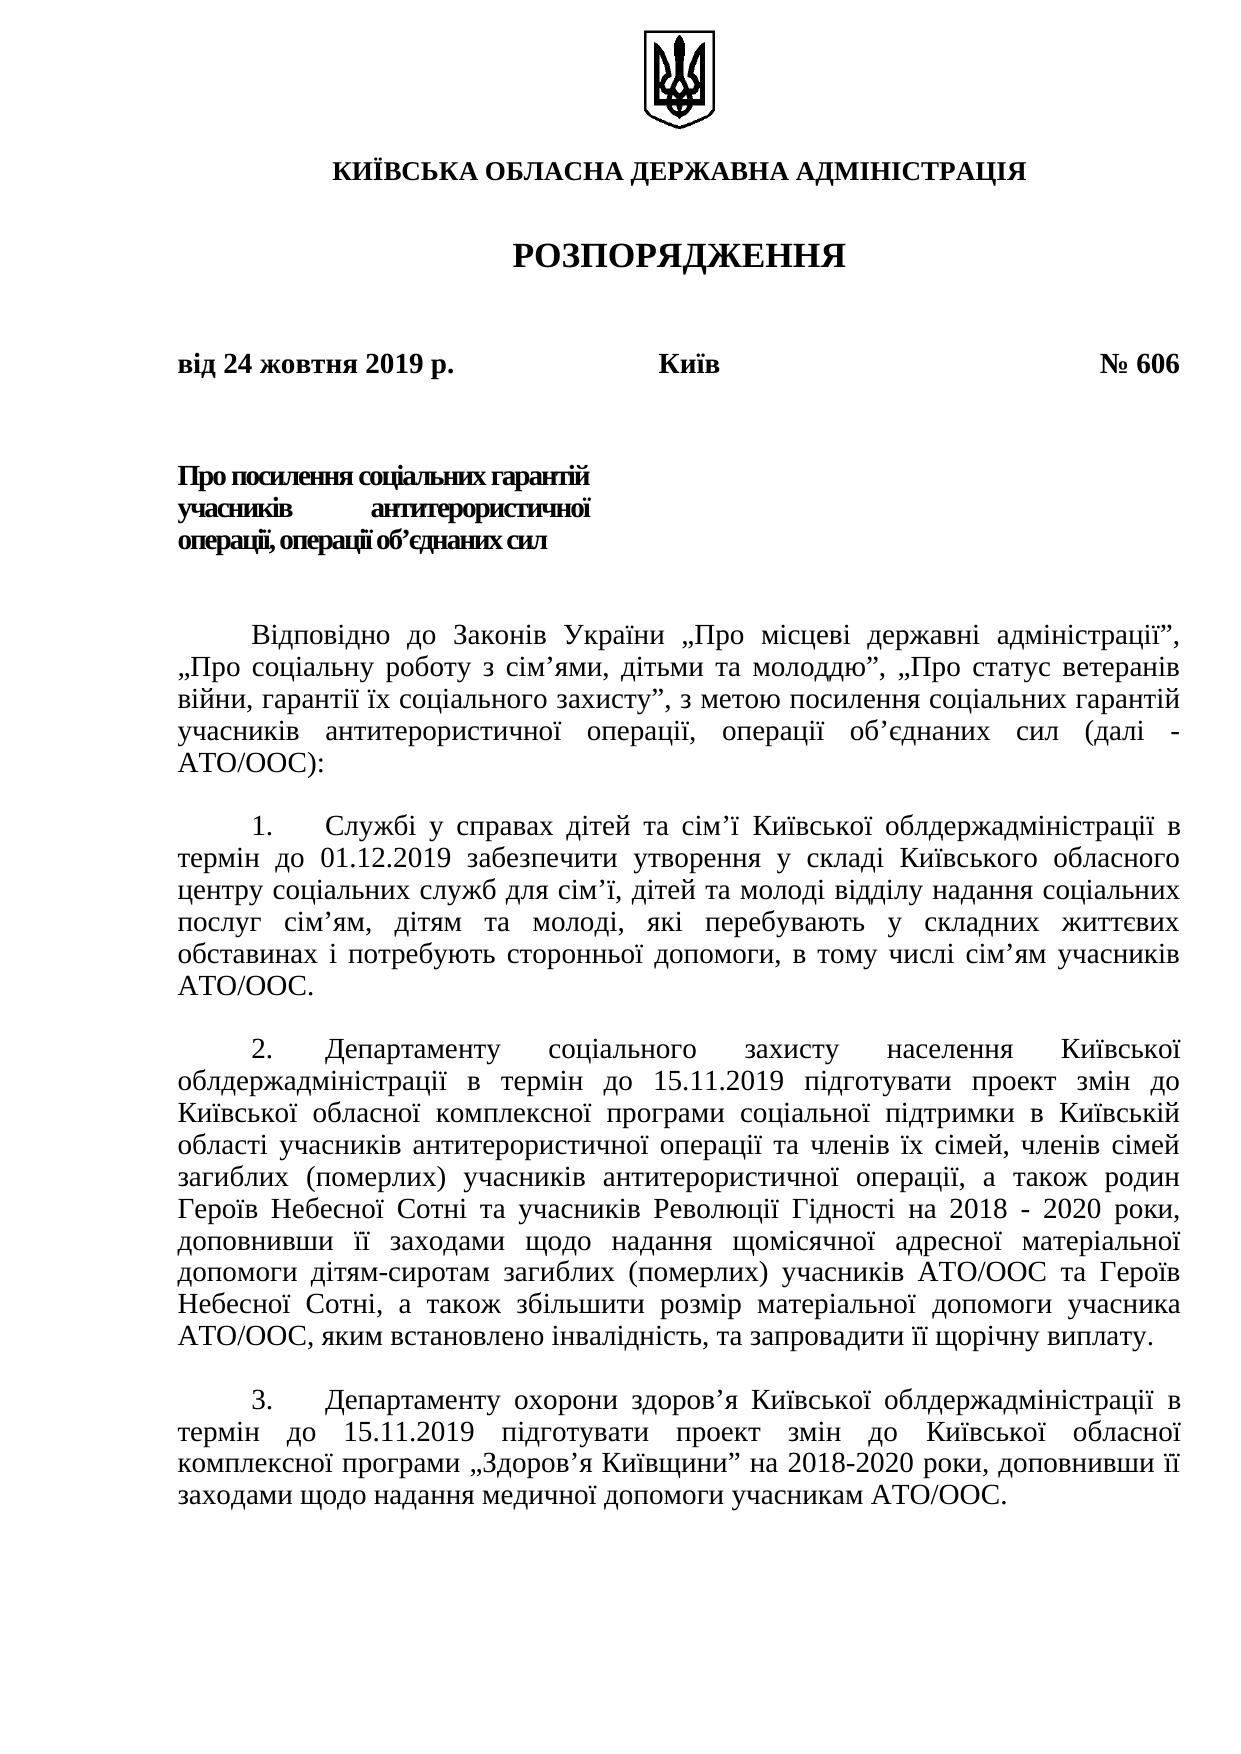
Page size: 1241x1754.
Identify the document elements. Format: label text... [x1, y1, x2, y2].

list Департаменту соціального захисту населення Київської облдержадміністрації в термін до 15.11.2019 підготувати проект змін до Київської обласної комплексної програми соціальної підтримки в Київській області учасників антитерористичної операції та членів їх сімей, членів сімей загиблих (померлих) учасників антитерористичної операції, а також родин Героїв Небесної Сотні та учасників Революції Гідності на 2018 - 2020 роки, доповнивши її заходами щодо надання щомісячної адресної матеріальної допомоги дітям-сиротам загиблих (померлих) учасників АТО/ООС та Героїв Небесної Сотні, а також збільшити розмір матеріальної допомоги учасника АТО/ООС, яким встановлено інвалідність, та запровадити її щорічну виплату. [177, 1033, 1181, 1352]
list Службі у справах дітей та сім’ї Київської облдержадміністрації в термін до 01.12.2019 забезпечити утворення у складі Київського обласного центру соціальних служб для сім’ї, дітей та молоді відділу надання соціальних послуг сім’ям, дітям та молоді, які перебувають у складних життєвих обставинах і потребують сторонньої допомоги, в тому числі сім’ям учасників АТО/ООС. [177, 810, 1181, 1001]
text Про посилення соціальних гарантій учасників антитерористичної операції, операції об’єднаних сил [177, 460, 591, 556]
subtitle РОЗПОРЯДЖЕННЯ [177, 234, 1181, 275]
text Відповідно до Законів України „Про місцеві державні адміністрації”, „Про соціальну роботу з сім’ями, дітьми та молоддю”, „Про статус ветеранів війни, гарантії їх соціального захисту”, з метою посилення соціальних гарантій учасників антитерористичної операції, операції об’єднаних сил (далі - АТО/ООС): [177, 619, 1181, 778]
text від 24 жовтня 2019 р. Київ № 606 [177, 353, 1181, 378]
subtitle КИЇВСЬКА ОБЛАСНА ДЕРЖАВНА АДМІНІСТРАЦІЯ [177, 154, 1181, 186]
picture [642, 29, 716, 130]
list Департаменту охорони здоров’я Київської облдержадміністрації в термін до 15.11.2019 підготувати проект змін до Київської обласної комплексної програми „Здоров’я Київщиниˮ на 2018-2020 роки, доповнивши її заходами щодо надання медичної допомоги учасникам АТО/ООС. [177, 1384, 1181, 1511]
